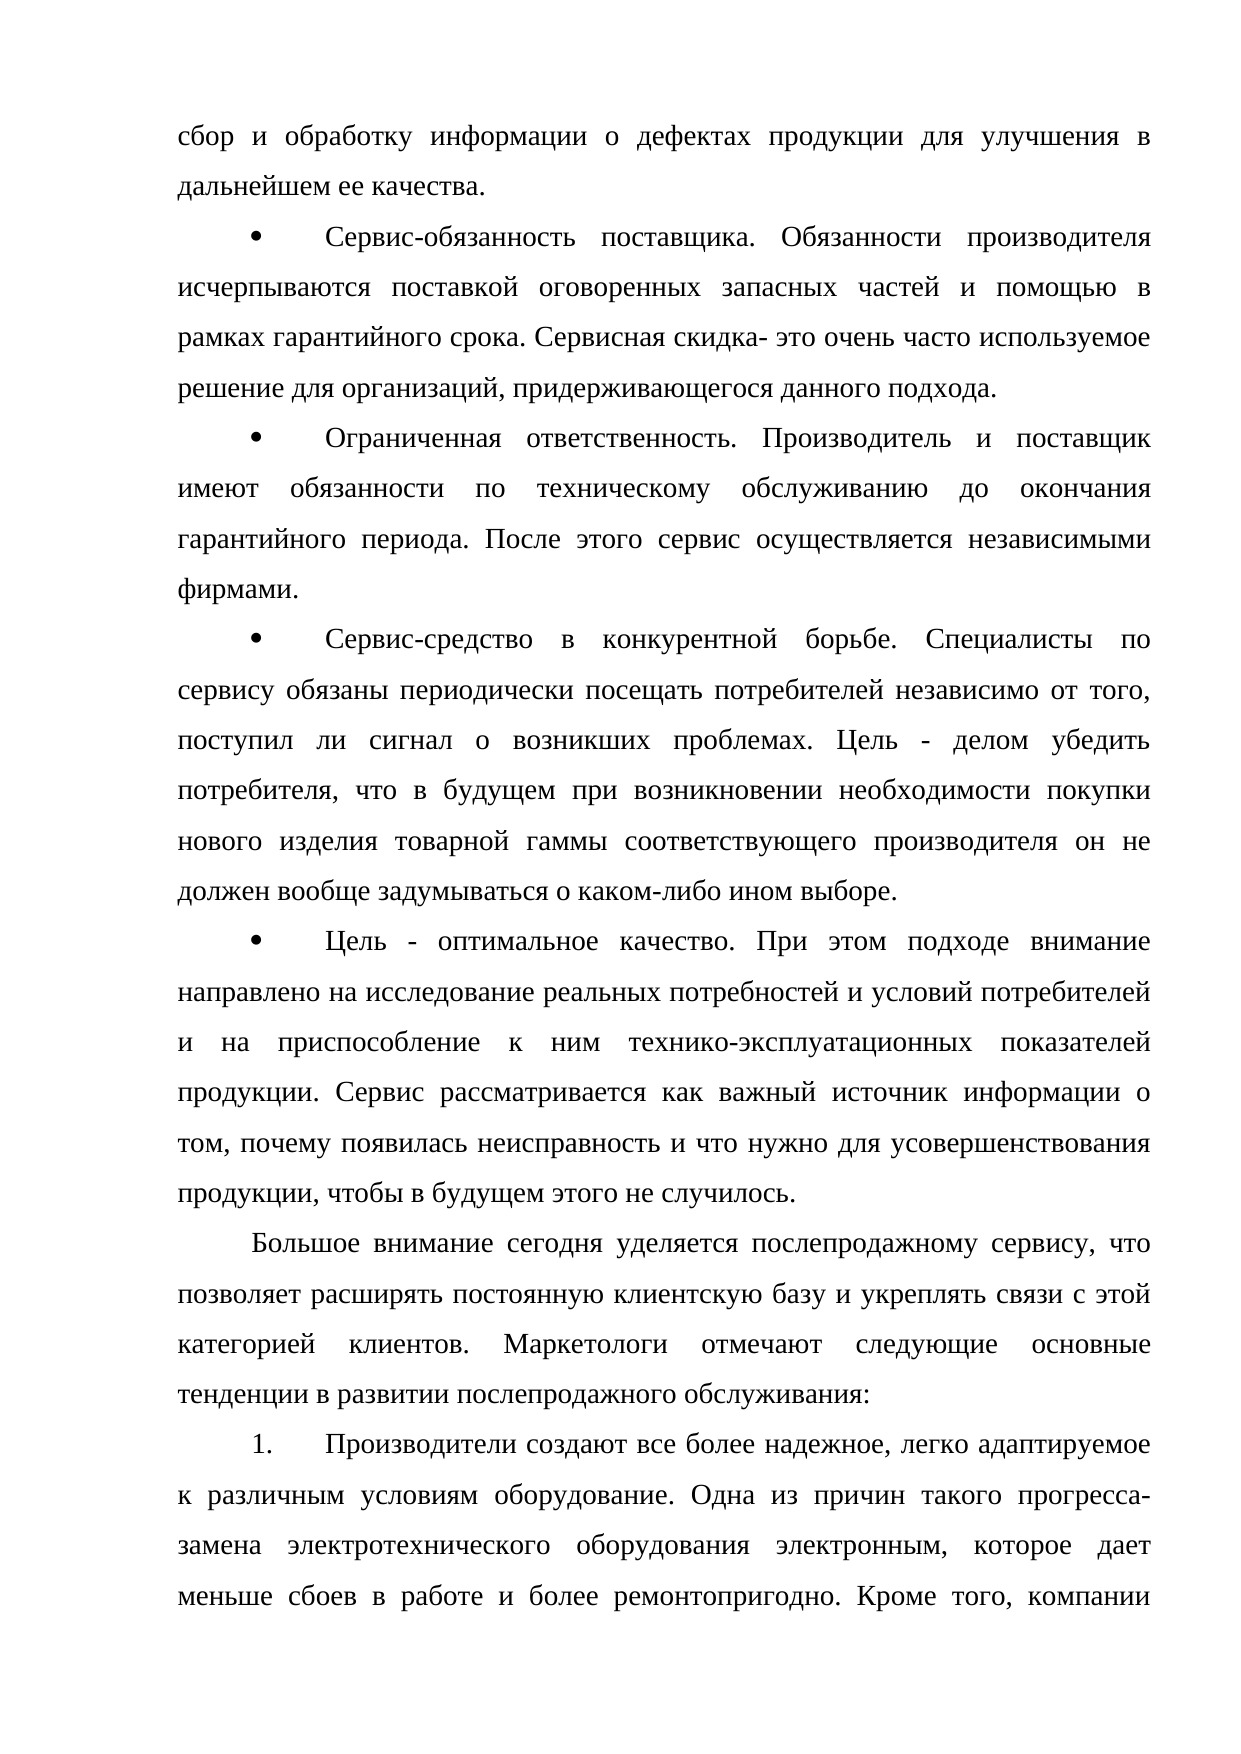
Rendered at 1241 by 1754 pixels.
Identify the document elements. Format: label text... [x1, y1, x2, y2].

text  Ограниченная ответственность. Производитель и поставщик имеют обязанности по техническому обслуживанию до окончания гарантийного периода. После этого сервис осуществляется независимыми фирмами. [177, 420, 1152, 605]
text  Сервис-обязанность поставщика. Обязанности производителя исчерпываются поставкой оговоренных запасных частей и помощью в рамках гарантийного срока. Сервисная скидка- это очень часто используемое решение для организаций, придерживающегося данного подхода. [177, 219, 1152, 403]
text  Цель - оптимальное качество. При этом подходе внимание направлено на исследование реальных потребностей и условий потребителей и на приспособление к ним технико-эксплуатационных показателей продукции. Сервис рассматривается как важный источник информации о том, почему появилась неисправность и что нужно для усовершенствования продукции, чтобы в будущем этого не случилось. [177, 923, 1152, 1209]
text  Сервис-средство в конкурентной борьбе. Специалисты по сервису обязаны периодически посещать потребителей независимо от того, поступил ли сигнал о возникших проблемах. Цель - делом убедить потребителя, что в будущем при возникновении необходимости покупки нового изделия товарной гаммы соответствующего производителя он не должен вообще задумываться о каком-либо ином выборе. [177, 621, 1152, 907]
text Большое внимание сегодня уделяется послепродажному сервису, что позволяет расширять постоянную клиентскую базу и укреплять связи с этой категорией клиентов. Маркетологи отмечают следующие основные тенденции в развитии послепродажного обслуживания: [177, 1225, 1152, 1410]
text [177, 118, 1152, 202]
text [177, 1427, 1152, 1611]
